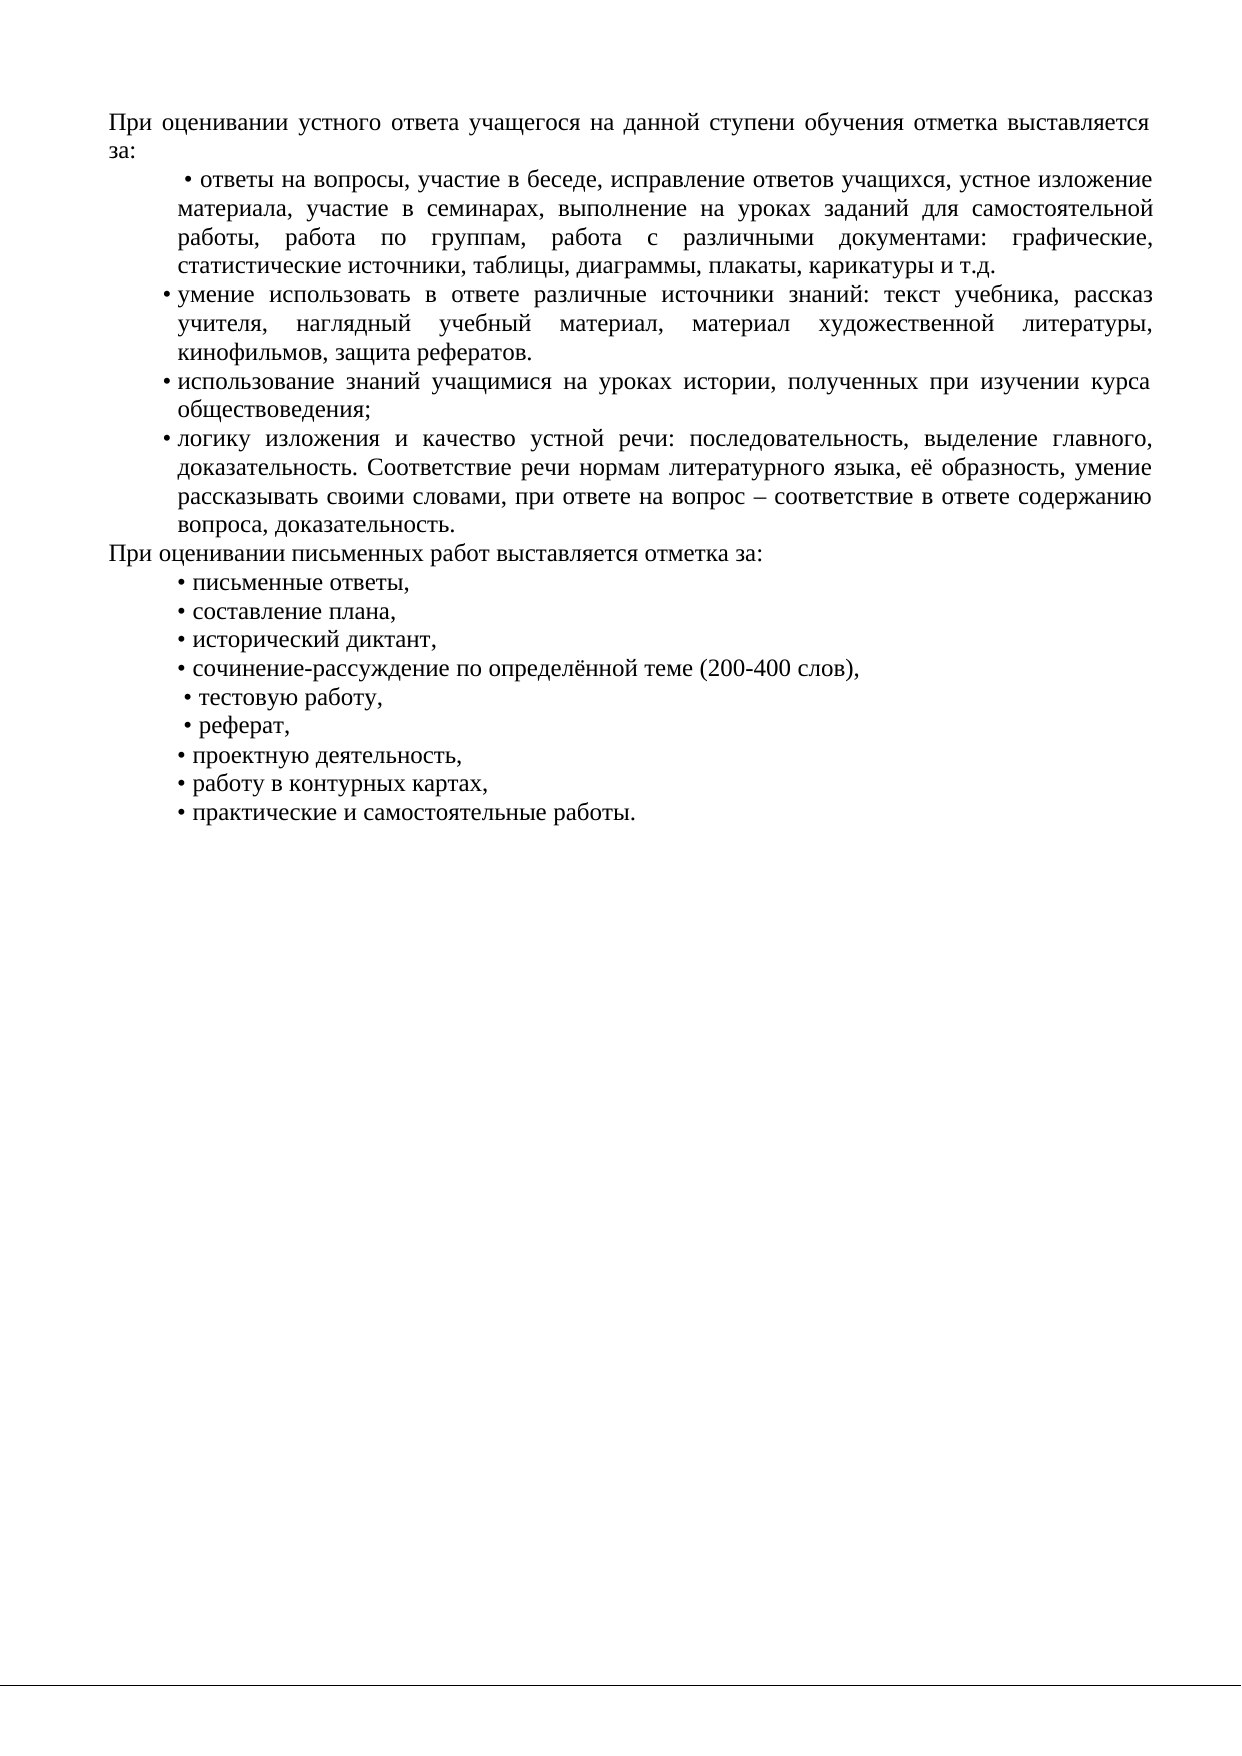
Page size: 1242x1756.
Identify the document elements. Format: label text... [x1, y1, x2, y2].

list использование знаний учащимися на уроках истории, полученных при изучении курса обществоведения; [162, 366, 1152, 423]
list реферат, [183, 711, 1242, 740]
text При оценивании устного ответа учащегося на данной ступени обучения отметка выставляется за: [108, 108, 1154, 164]
list письменные ответы, [177, 567, 1242, 596]
list умение использовать в ответе различные источники знаний: текст учебника, рассказ учителя, наглядный учебный материал, материал художественной литературы, кинофильмов, защита рефератов. [162, 279, 1153, 366]
list логику изложения и качество устной речи: последовательность, выделение главного, доказательность. Соответствие речи нормам литературного языка, её образность, умение рассказывать своими словами, при ответе на вопрос – соответствие в ответе содержанию вопроса, доказательность. [162, 423, 1153, 538]
list проектную деятельность, [177, 740, 1242, 768]
list работу в контурных картах, [177, 768, 1242, 797]
list исторический диктант, [177, 624, 1242, 653]
list сочинение-рассуждение по определённой теме (200-400 слов), [177, 653, 1242, 682]
list ответы на вопросы, участие в беседе, исправление ответов учащихся, устное изложение материала, участие в семинарах, выполнение на уроках заданий для самостоятельной работы, работа по группам, работа с различными документами: графические, статистические источники, таблицы, диаграммы, плакаты, карикатуры и т.д. [177, 164, 1153, 279]
list практические и самостоятельные работы. [177, 797, 1242, 826]
list тестовую работу, [183, 682, 1242, 711]
text При оценивании письменных работ выставляется отметка за: [108, 538, 1242, 567]
list составление плана, [177, 596, 1242, 624]
